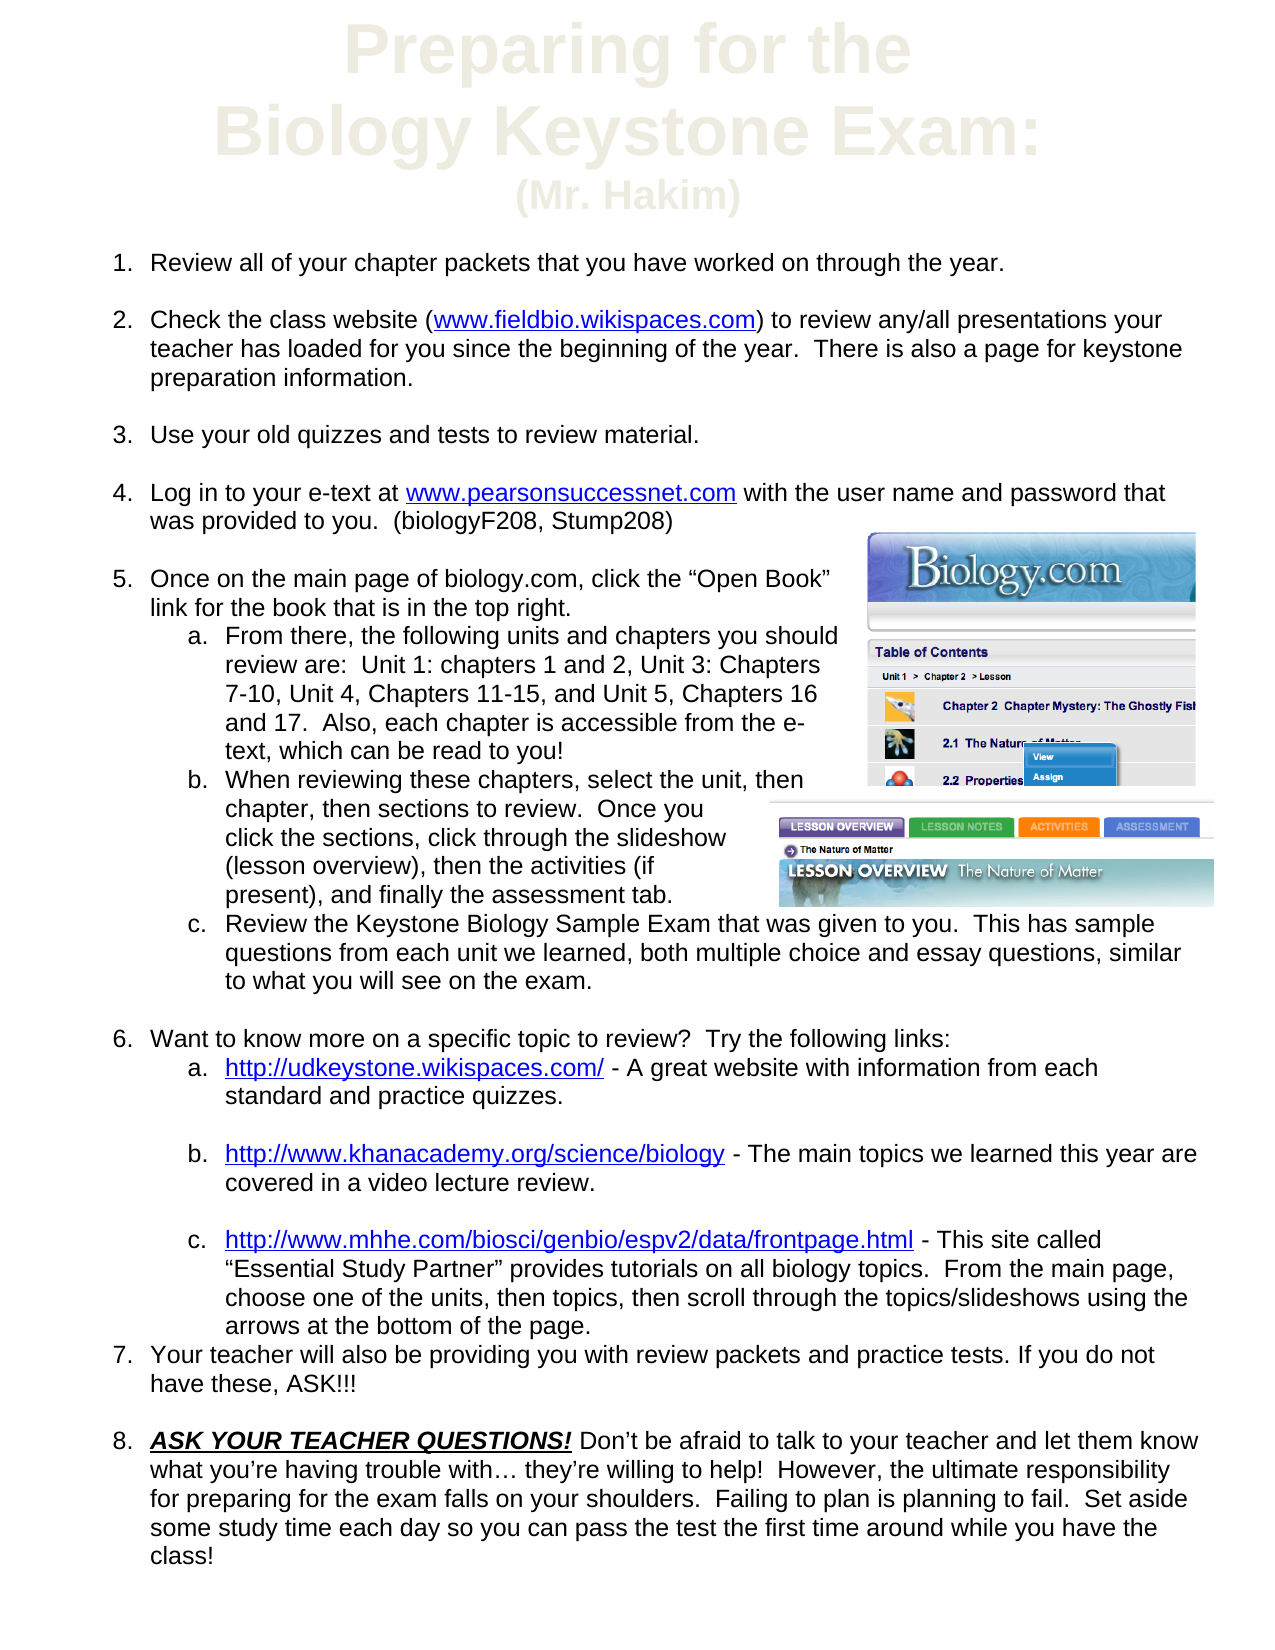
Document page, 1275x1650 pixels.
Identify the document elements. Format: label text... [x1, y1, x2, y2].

list Use your old quizzes and tests to review material. [112, 420, 1200, 449]
list Review all of your chapter packets that you have worked on through the year. [112, 75, 1200, 276]
picture [862, 527, 1196, 786]
list http://www.khanacademy.org/science/biology - The main topics we learned this year are covered in a video lecture review. [187, 1139, 1200, 1196]
list http://udkeystone.wikispaces.com/ - A great website with information from each standard and practice quizzes. [187, 1052, 1200, 1110]
list http://www.mhhe.com/biosci/genbio/espv2/data/frontpage.html - This site called “Essential Study Partner” provides tutorials on all biology topics. From the main page, choose one of the units, then topics, then scroll through the topics/slideshows using the arrows at the bottom of the page. [187, 1225, 1200, 1340]
list Your teacher will also be providing you with review packets and practice tests. If you do not have these, ASK!!! [112, 1340, 1200, 1397]
list Review the Keystone Biology Sample Exam that was given to you. This has sample questions from each unit we learned, both multiple choice and essay questions, similar to what you will see on the exam. [187, 909, 1200, 995]
list ASK YOUR TEACHER QUESTIONS! Don’t be afraid to talk to your teacher and let them know what you’re having trouble with… they’re willing to help! However, the ultimate responsibility for preparing for the exam falls on your shoulders. Failing to plan is planning to fail. Set aside some study time each day so you can pass the test the first time around while you have the class! [112, 1426, 1200, 1570]
picture [768, 798, 1215, 907]
list From there, the following units and chapters you should review are: Unit 1: chapters 1 and 2, Unit 3: Chapters 7-10, Unit 4, Chapters 11-15, and Unit 5, Chapters 16 and 17. Also, each chapter is accessible from the e-text, which can be read to you! [187, 621, 862, 765]
list Want to know more on a specific topic to review? Try the following links: [112, 1024, 1200, 1052]
list Log in to your e-text at www.pearsonsuccessnet.com with the user name and password that was provided to you. (biologyF208, Stump208) [112, 477, 1200, 535]
list Check the class website (www.fieldbio.wikispaces.com) to review any/all presentations your teacher has loaded for you since the beginning of the year. There is also a page for keystone preparation information. [112, 305, 1200, 391]
list Once on the main page of biology.com, click the “Open Book” link for the book that is in the top right. [112, 564, 862, 621]
